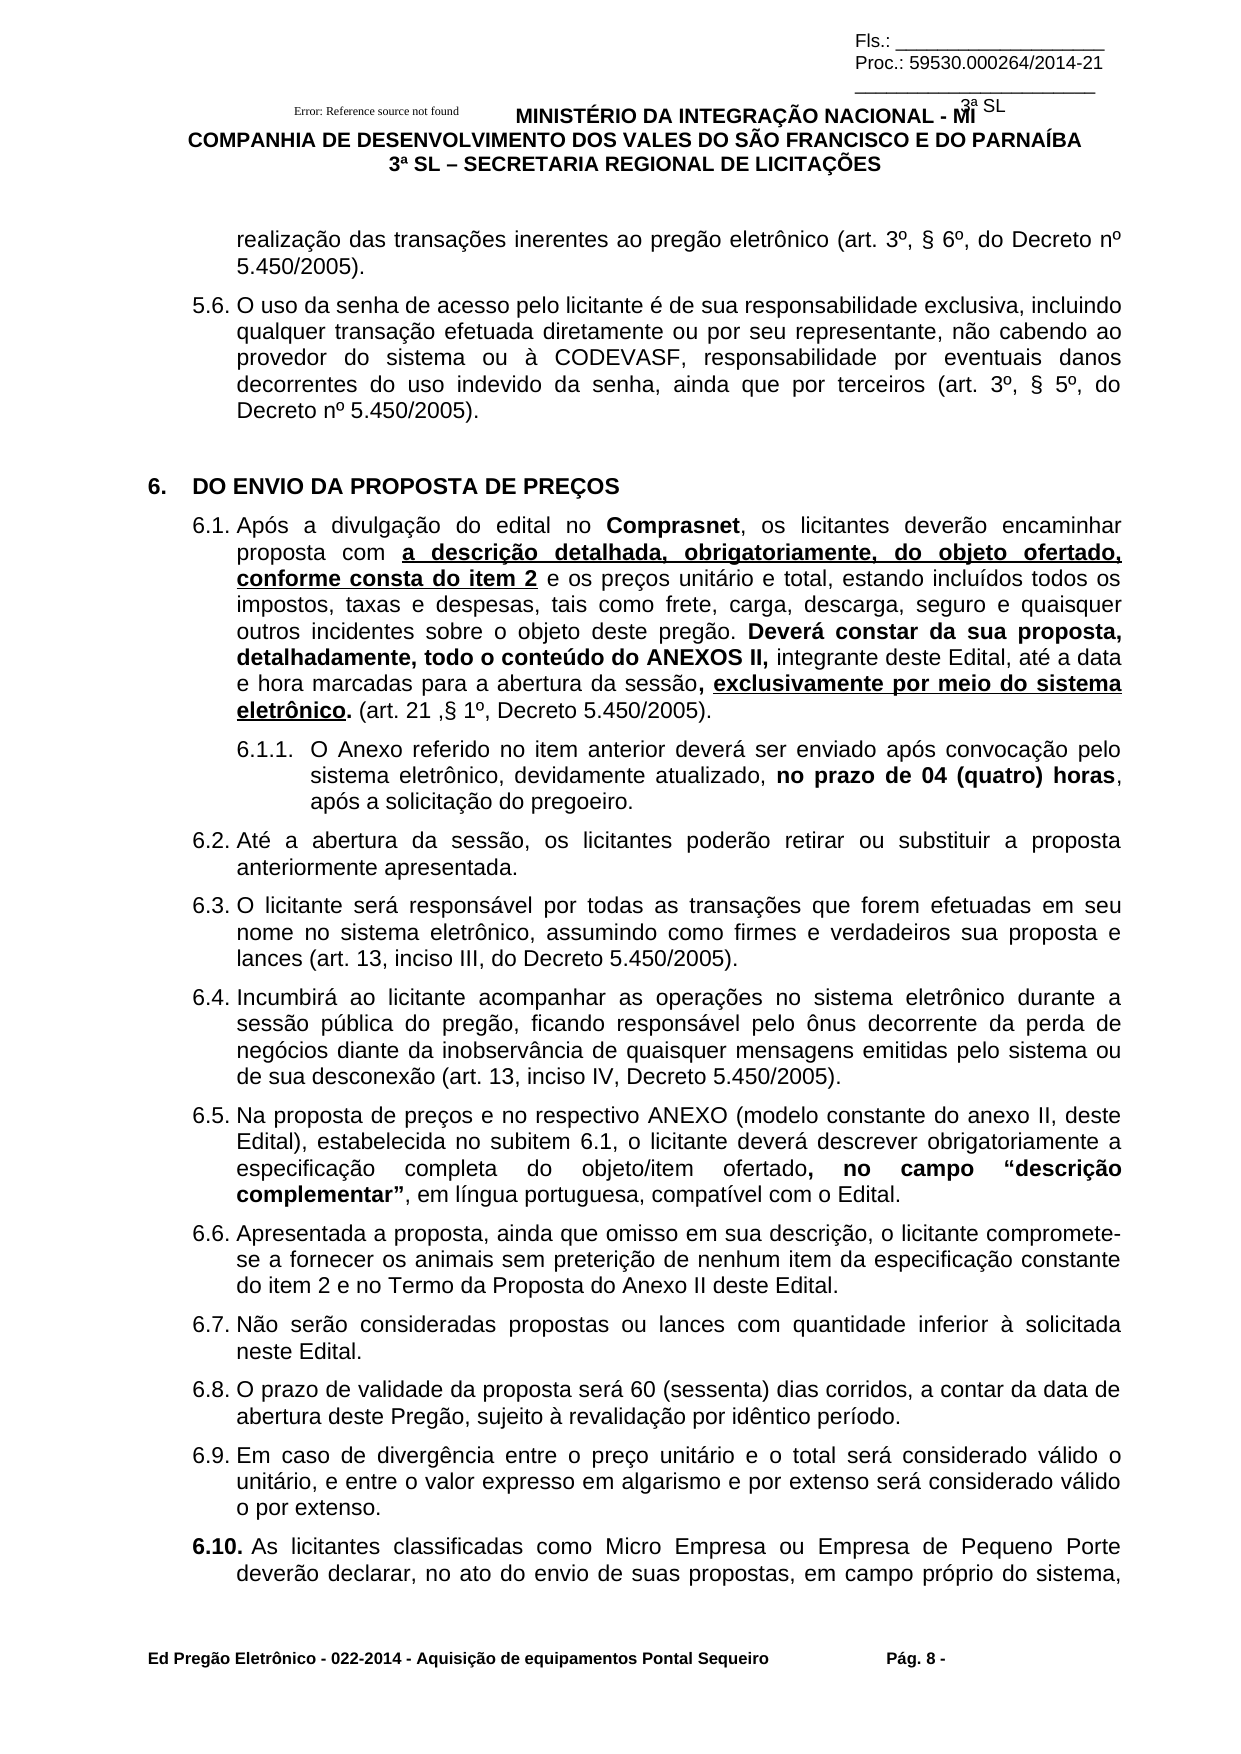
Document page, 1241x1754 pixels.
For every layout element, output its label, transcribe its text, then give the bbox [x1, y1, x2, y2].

list Incumbirá ao licitante acompanhar as operações no sistema eletrônico durante a sessão pública do pregão, ficando responsável pelo ônus decorrente da perda de negócios diante da inobservância de quaisquer mensagens emitidas pelo sistema ou de sua desconexão (art. 13, inciso IV, Decreto 5.450/2005). [192, 984, 1122, 1089]
list O licitante será responsável por todas as transações que forem efetuadas em seu nome no sistema eletrônico, assumindo como firmes e verdadeiros sua proposta e lances (art. 13, inciso III, do Decreto 5.450/2005). [192, 892, 1122, 971]
list O Anexo referido no item anterior deverá ser enviado após convocação pelo sistema eletrônico, devidamente atualizado, no prazo de 04 (quatro) horas, após a solicitação do pregoeiro. [236, 736, 1122, 814]
list Não serão consideradas propostas ou lances com quantidade inferior à solicitada neste Edital. [192, 1311, 1122, 1364]
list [192, 226, 1122, 279]
list O uso da senha de acesso pelo licitante é de sua responsabilidade exclusiva, incluindo qualquer transação efetuada diretamente ou por seu representante, não cabendo ao provedor do sistema ou à CODEVASF, responsabilidade por eventuais danos decorrentes do uso indevido da senha, ainda que por terceiros (art. 3º, § 5º, do Decreto nº 5.450/2005). [192, 292, 1122, 423]
list Apresentada a proposta, ainda que omisso em sua descrição, o licitante compromete-se a fornecer os animais sem preterição de nenhum item da especificação constante do item 2 e no Termo da Proposta do Anexo II deste Edital. [192, 1220, 1122, 1299]
list DO ENVIO DA PROPOSTA DE PREÇOS [148, 473, 1122, 500]
list O prazo de validade da proposta será 60 (sessenta) dias corridos, a contar da data de abertura deste Pregão, sujeito à revalidação por idêntico período. [192, 1376, 1122, 1429]
list Na proposta de preços e no respectivo ANEXO (modelo constante do anexo II, deste Edital), estabelecida no subitem 6.1, o licitante deverá descrever obrigatoriamente a especificação completa do objeto/item ofertado, no campo “descrição complementar”, em língua portuguesa, compatível com o Edital. [192, 1102, 1122, 1207]
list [192, 1533, 1122, 1586]
list Após a divulgação do edital no Comprasnet, os licitantes deverão encaminhar proposta com a descrição detalhada, obrigatoriamente, do objeto ofertado, conforme consta do item 2 e os preços unitário e total, estando incluídos todos os impostos, taxas e despesas, tais como frete, carga, descarga, seguro e quaisquer outros incidentes sobre o objeto deste pregão. Deverá constar da sua proposta, detalhadamente, todo o conteúdo do ANEXOS II, integrante deste Edital, até a data e hora marcadas para a abertura da sessão, exclusivamente por meio do sistema eletrônico. (art. 21 ,§ 1º, Decreto 5.450/2005). [192, 512, 1122, 723]
list Até a abertura da sessão, os licitantes poderão retirar ou substituir a proposta anteriormente apresentada. [192, 827, 1122, 880]
list Em caso de divergência entre o preço unitário e o total será considerado válido o unitário, e entre o valor expresso em algarismo e por extenso será considerado válido o por extenso. [192, 1442, 1122, 1521]
